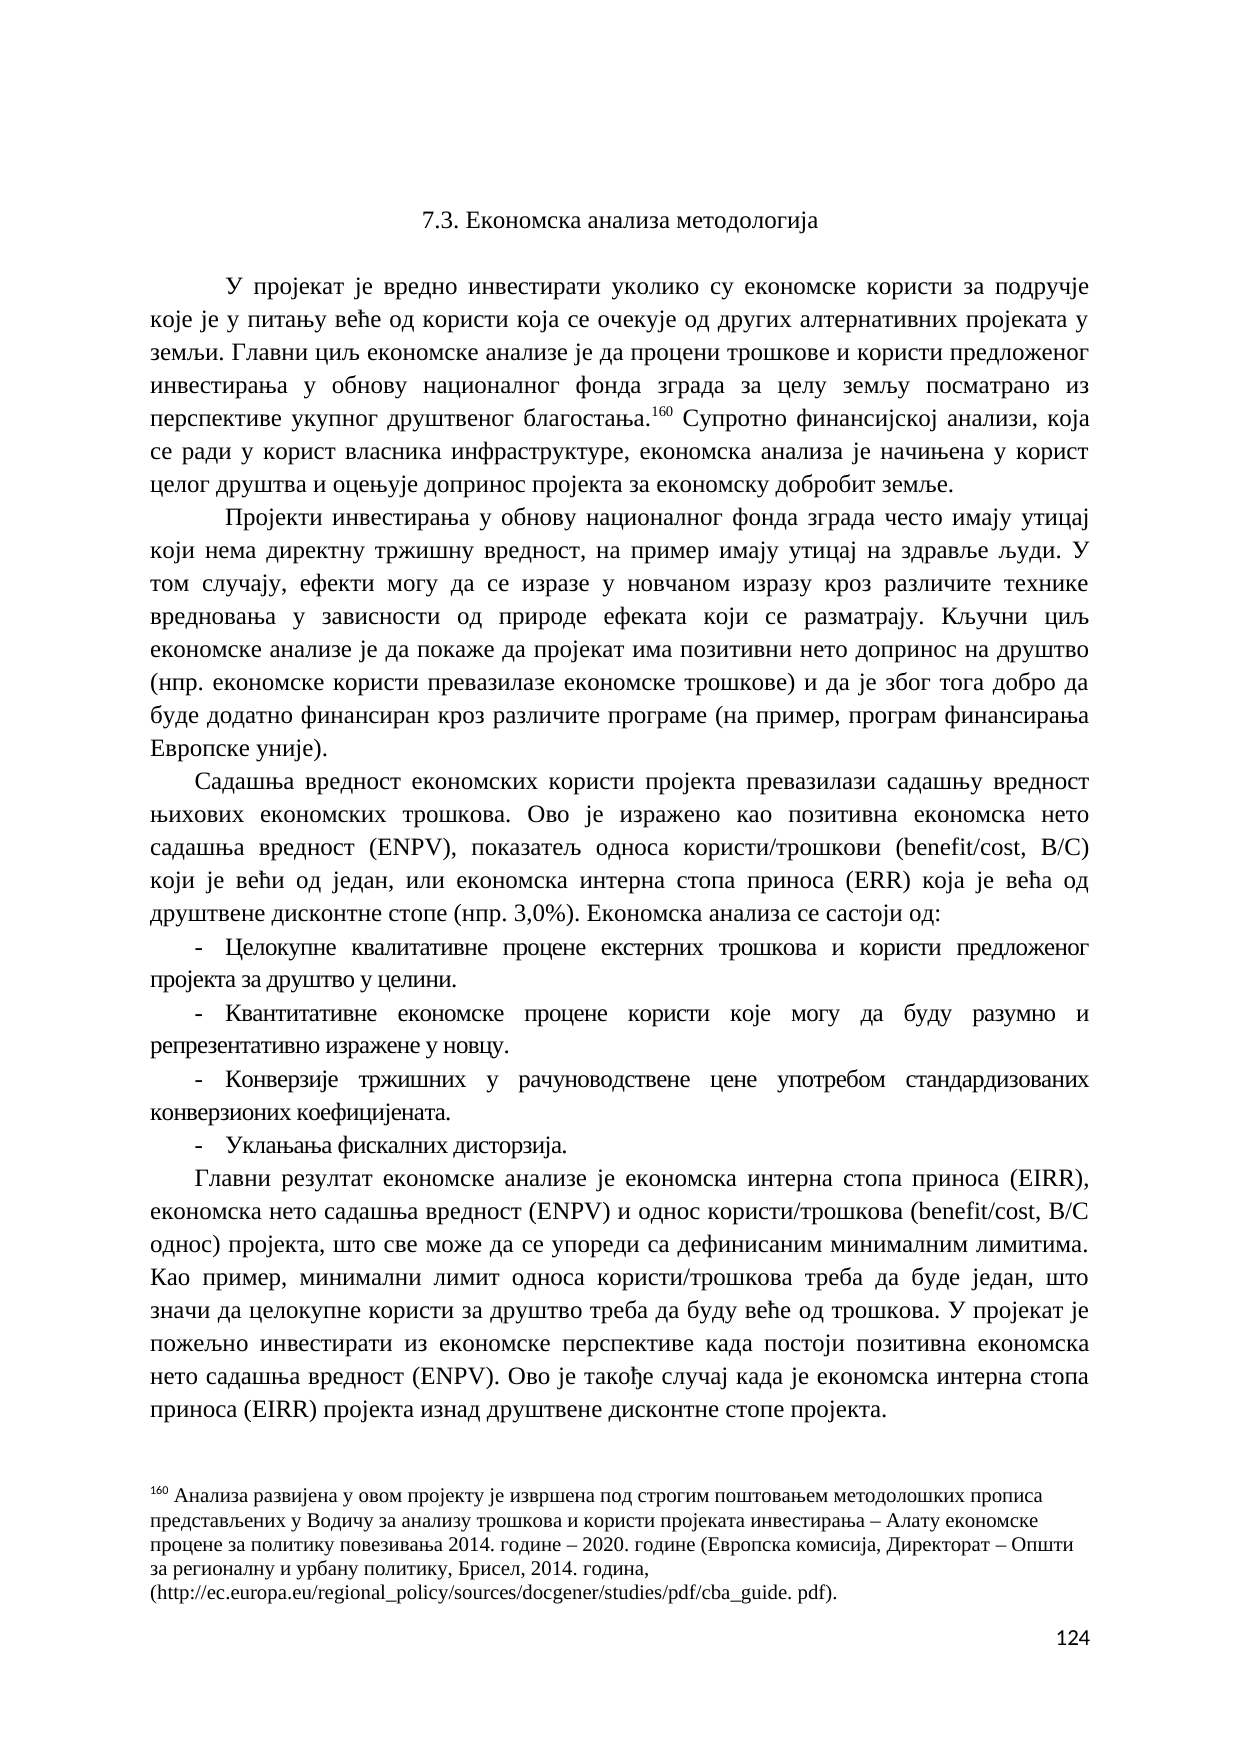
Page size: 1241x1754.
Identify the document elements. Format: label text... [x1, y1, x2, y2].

list Уклањања фискалних дисторзија. [150, 1130, 1090, 1158]
list Конверзије тржишних у рачуноводствене цене употребом стандардизованих конверзионих коефицијената. [150, 1064, 1090, 1125]
text Садашња вредност економских користи пројекта превазилази садашњу вредност њихових економских трошкова. Ово је изражено као позитивна економска нето садашња вредност (ENPV), показатељ односа користи/трошкови (benefit/cost, B/C) који је већи од један, или економска интерна стопа приноса (ERR) која је већа од друштвене дисконтне стопе (нпр. 3,0%). Економска анализа се састоји од: [150, 766, 1090, 927]
list Квантитативне економске процене користи које могу да буду разумно и репрезентативно изражене у новцу. [150, 998, 1090, 1059]
text 7.3. Економска анализа методологија [150, 205, 1090, 234]
list Целокупне квалитативне процене екстерних трошкова и користи предложеног пројекта за друштво у целини. [150, 932, 1090, 993]
text Главни резултат економске анализе је економска интерна стопа приноса (EIRR), економска нето садашња вредност (ENPV) и однос користи/трошкова (benefit/cost, B/C однос) пројекта, што све може да се упореди са дефинисаним минималним лимитима. Као пример, минимални лимит односа користи/трошкова треба да буде један, што значи да целокупне користи за друштво треба да буду веће од трошкова. У пројекат је пожељно инвестирати из економске перспективе када постоји позитивна економска нето садашња вредност (ENPV). Ово је такође случај када је економска интерна стопа приноса (EIRR) пројекта изнад друштвене дисконтне стопе пројекта. [150, 1163, 1090, 1423]
text У пројекат је вредно инвестирати уколико су економске користи за подручје које је у питању веће од користи која се очекује од других алтернативних пројеката у земљи. Главни циљ економске анализе је да процени трошкове и користи предложеног инвестирања у обнову националног фонда зграда за целу земљу посматрано из перспективе укупног друштвеног благостања. Супротно финансијској анализи, која се ради у корист власника инфраструктуре, економска анализа је начињена у корист целог друштва и оцењује допринос пројекта за економску добробит земље. [150, 271, 1090, 498]
text Пројекти инвестирања у обнову националног фонда зграда често имају утицај који нема директну тржишну вредност, на пример имају утицај на здравље људи. У том случају, ефекти могу да се изразе у новчаном изразу кроз различите технике вредновања у зависности од природе ефеката који се разматрају. Кључни циљ економске анализе је да покаже да пројекат има позитивни нето допринос на друштво (нпр. економске користи превазилазе економске трошкове) и да је због тога добро да буде додатно финансиран кроз различите програме (на пример, програм финансирања Европске уније). [150, 502, 1090, 762]
